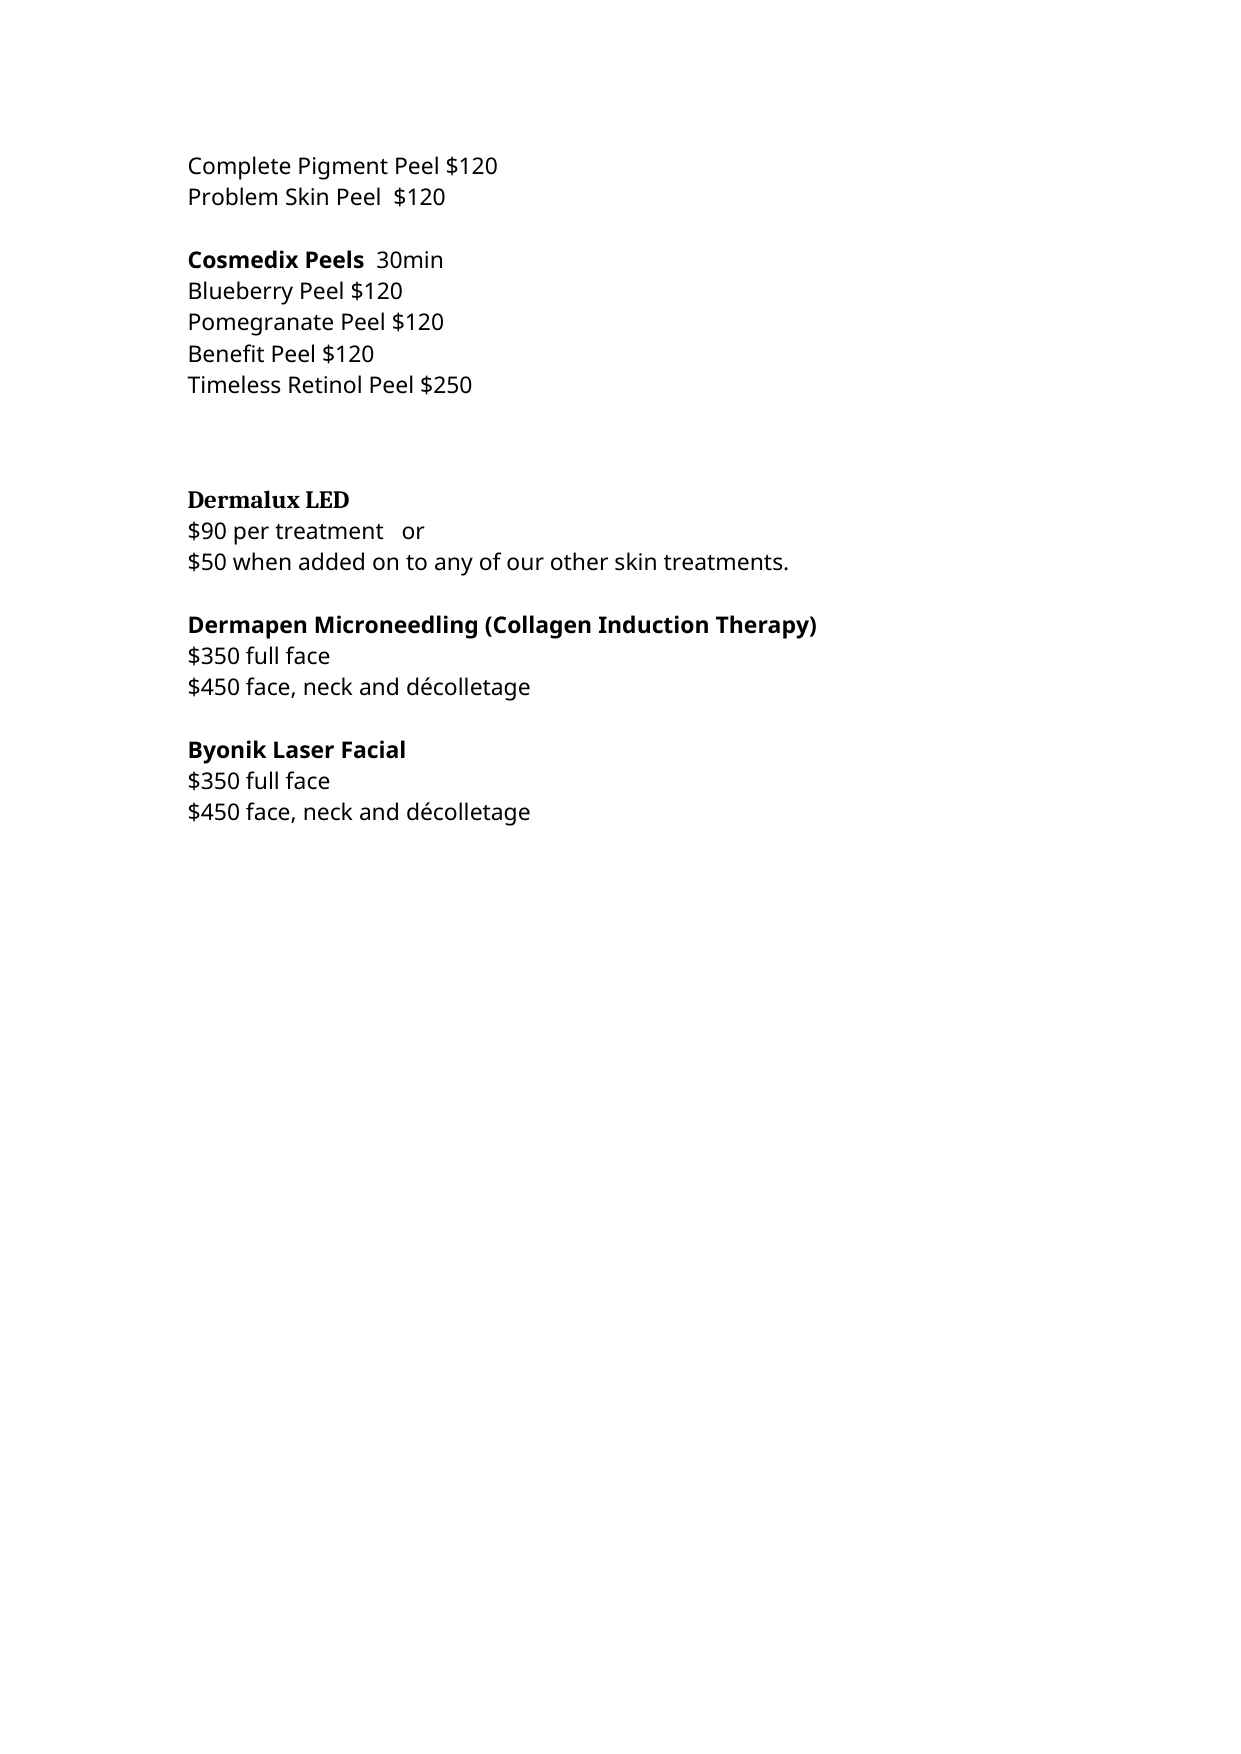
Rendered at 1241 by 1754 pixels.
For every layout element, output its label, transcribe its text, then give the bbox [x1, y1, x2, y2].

text Problem Skin Peel $120 [187, 181, 1053, 212]
text $450 face, neck and décolletage [187, 671, 1053, 702]
text $90 per treatment or [187, 515, 1053, 546]
text $350 full face [187, 640, 1053, 671]
text Blueberry Peel $120 [187, 275, 1053, 306]
text Timeless Retinol Peel $250 [187, 369, 1053, 400]
text Complete Pigment Peel $120 [187, 150, 1053, 181]
text Cosmedix Peels 30min [187, 244, 1053, 275]
text Byonik Laser Facial [187, 734, 1053, 765]
text Benefit Peel $120 [187, 337, 1053, 369]
text Pomegranate Peel $120 [187, 306, 1053, 337]
text $350 full face [187, 765, 1053, 796]
text Dermalux LED [187, 486, 1053, 515]
text Dermapen Microneedling (Collagen Induction Therapy) [187, 609, 1053, 640]
text $50 when added on to any of our other skin treatments. [187, 546, 1053, 577]
text $450 face, neck and décolletage [187, 796, 1053, 827]
